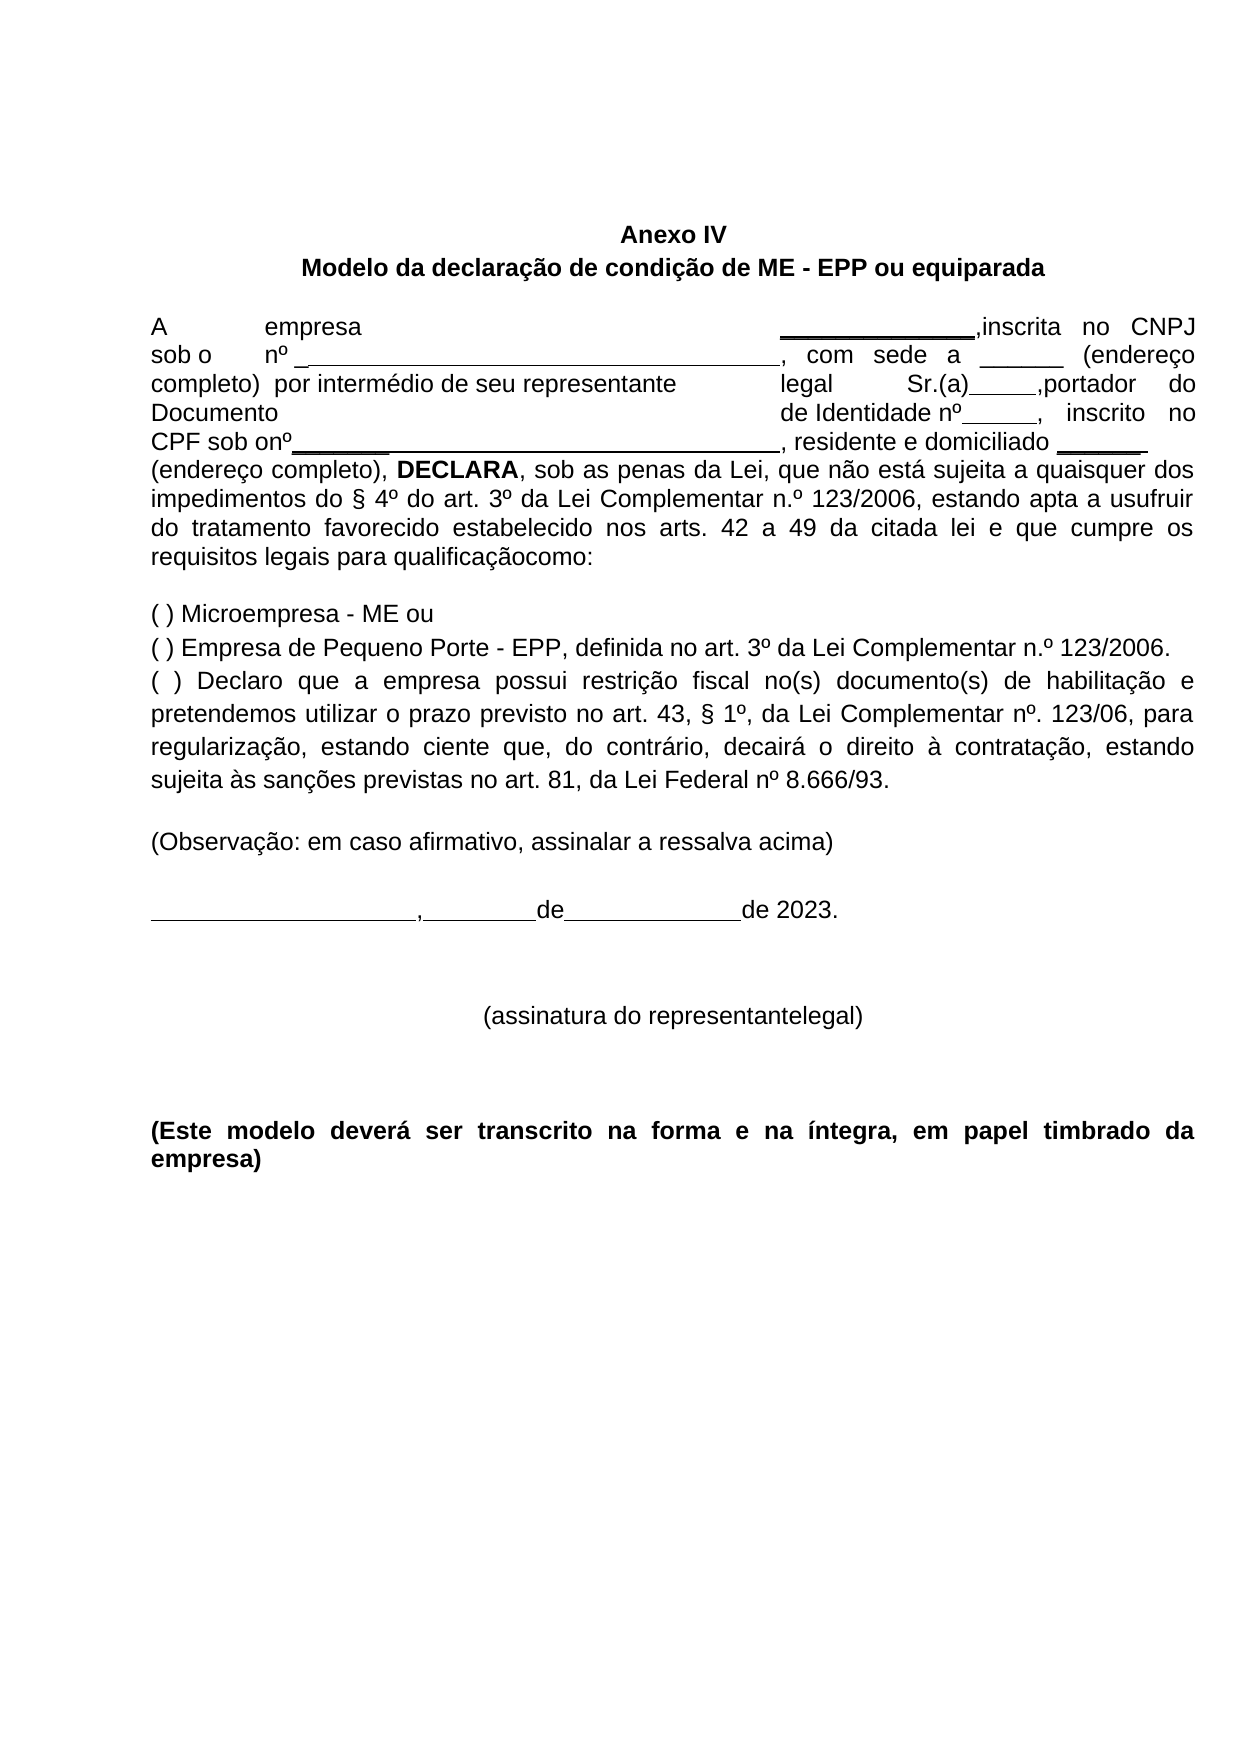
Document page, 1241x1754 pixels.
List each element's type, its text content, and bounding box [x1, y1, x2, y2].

text A empresa ______________,inscrita no CNPJ sob o nº _ , com sede a ______ (endereço completo) por intermédio de seu representante legal Sr.(a) ,portador do Documento de Identidade nº , inscrito no CPF sob onº_______ , residente e domiciliado ______ [151, 311, 1196, 455]
text (Este modelo deverá ser transcrito na forma e na íntegra, em papel timbrado da empresa) [151, 1116, 1196, 1173]
text ( ) Empresa de Pequeno Porte - EPP, definida no art. 3º da Lei Complementar n.º 123/2006. [151, 632, 1196, 661]
text ( ) Declaro que a empresa possui restrição fiscal no(s) documento(s) de habilitação e pretendemos utilizar o prazo previsto no art. 43, § 1º, da Lei Complementar nº. 123/06, para regularização, estando ciente que, do contrário, decairá o direito à contratação, estando sujeita às sanções previstas no art. 81, da Lei Federal nº 8.666/93. [151, 666, 1196, 793]
text (Observação: em caso afirmativo, assinalar a ressalva acima) [151, 827, 1196, 856]
text (assinatura do representantelegal) [151, 1001, 1196, 1029]
text Modelo da declaração de condição de ME - EPP ou equiparada [151, 253, 1196, 282]
text Anexo IV [151, 220, 1196, 249]
text ( ) Microempresa - ME ou [151, 599, 1196, 628]
text (endereço completo), DECLARA, sob as penas da Lei, que não está sujeita a quaisquer dos impedimentos do § 4º do art. 3º da Lei Complementar n.º 123/2006, estando apta a usufruir do tratamento favorecido estabelecido nos arts. 42 a 49 da citada lei e que cumpre os requisitos legais para qualificaçãocomo: [151, 455, 1196, 570]
text , de de 2023. [151, 895, 1196, 923]
